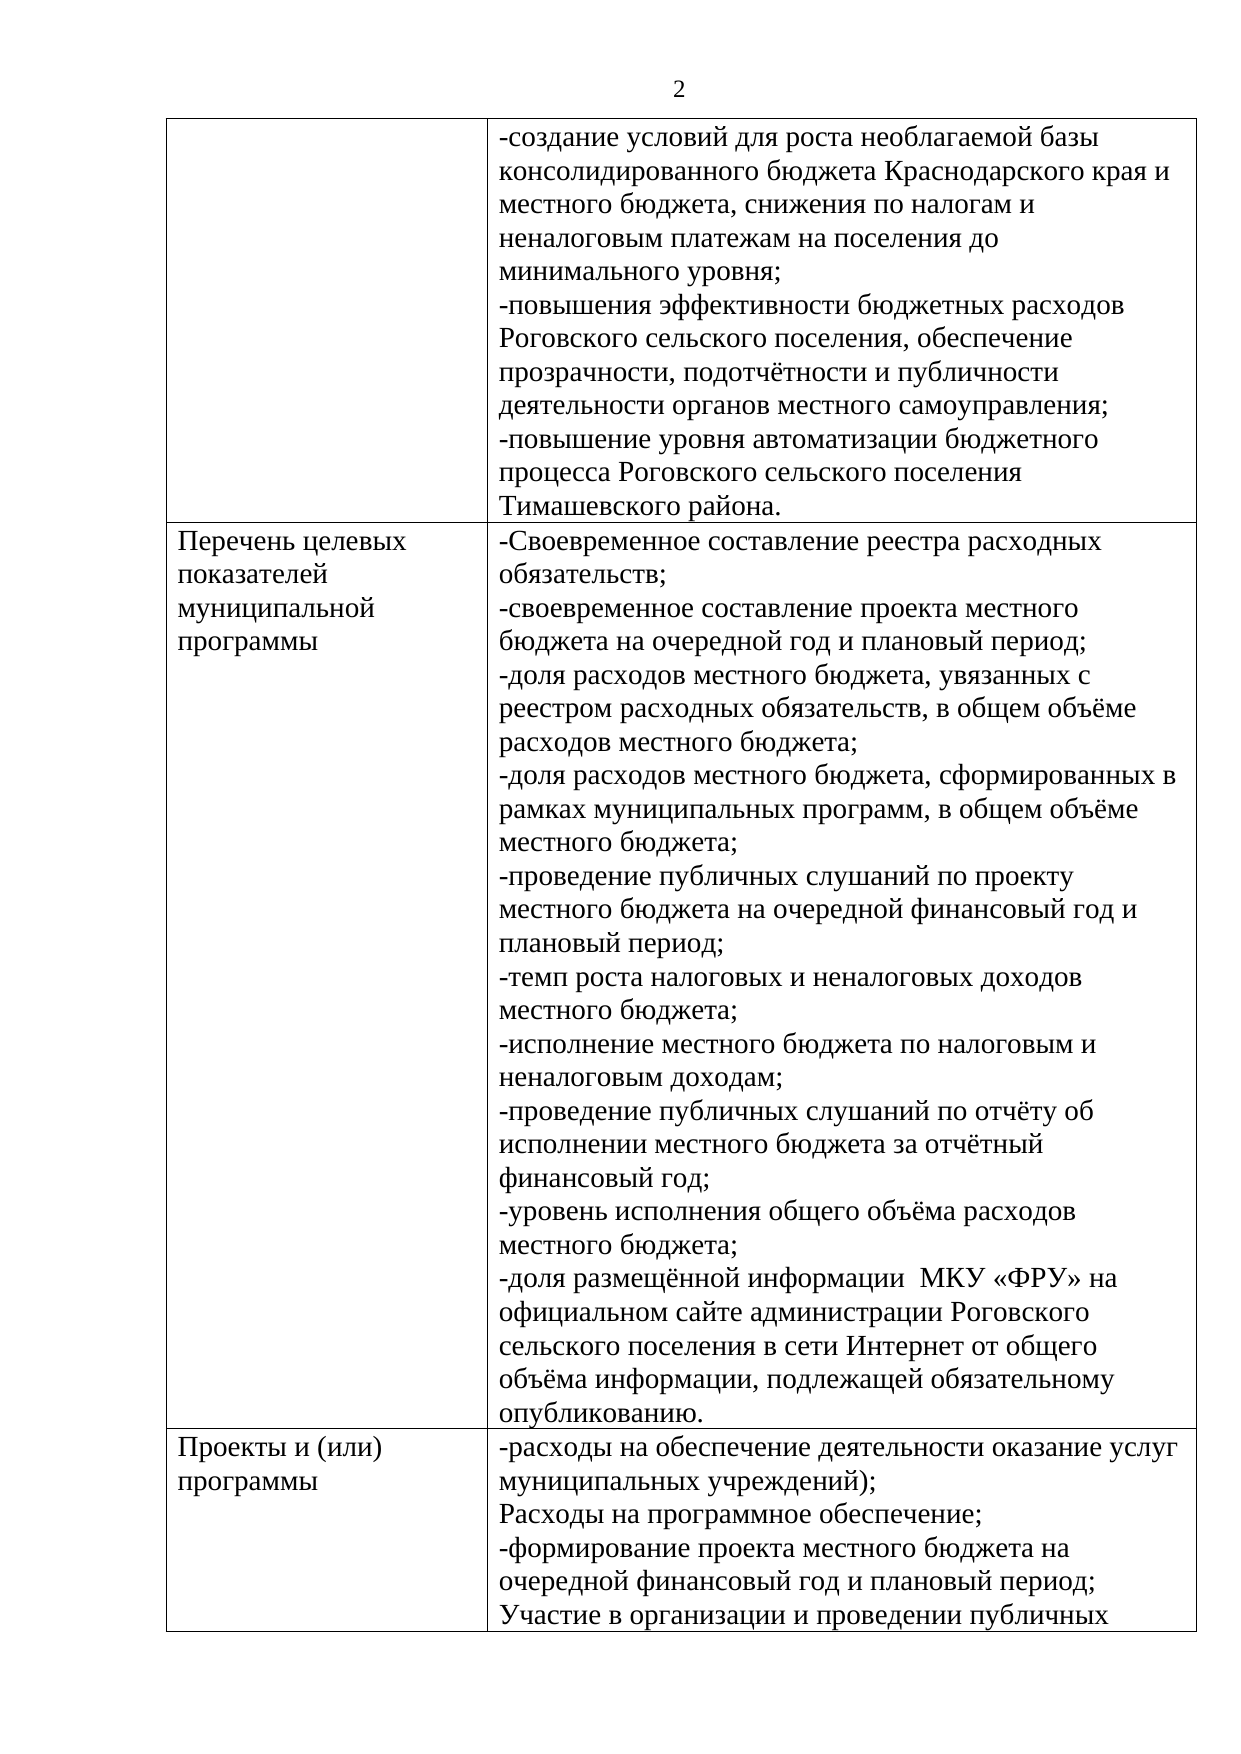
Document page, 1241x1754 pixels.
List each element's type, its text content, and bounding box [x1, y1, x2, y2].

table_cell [488, 1429, 1196, 1631]
table_cell Перечень целевых показателей муниципальной программы [167, 523, 487, 1428]
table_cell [167, 119, 487, 522]
table_cell -Своевременное составление реестра расходных обязательств; -своевременное составление проекта местного бюджета на очередной год и плановый период; -доля расходов местного бюджета, увязанных с реестром расходных обязательств, в общем объёме расходов местного бюджета; -доля расходов местного бюджета, сформированных в рамках муниципальных программ, в общем объёме местного бюджета; -проведение публичных слушаний по проекту местного бюджета на очередной финансовый год и плановый период; -темп роста налоговых и неналоговых доходов местного бюджета; -исполнение местного бюджета по налоговым и неналоговым доходам; -проведение публичных слушаний по отчёту об исполнении местного бюджета за отчётный финансовый год; -уровень исполнения общего объёма расходов местного бюджета; -доля размещённой информации МКУ «ФРУ» на официальном сайте администрации Роговского сельского поселения в сети Интернет от общего объёма информации, подлежащей обязательному опубликованию. [488, 523, 1196, 1428]
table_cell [488, 119, 1196, 522]
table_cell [167, 1429, 487, 1631]
